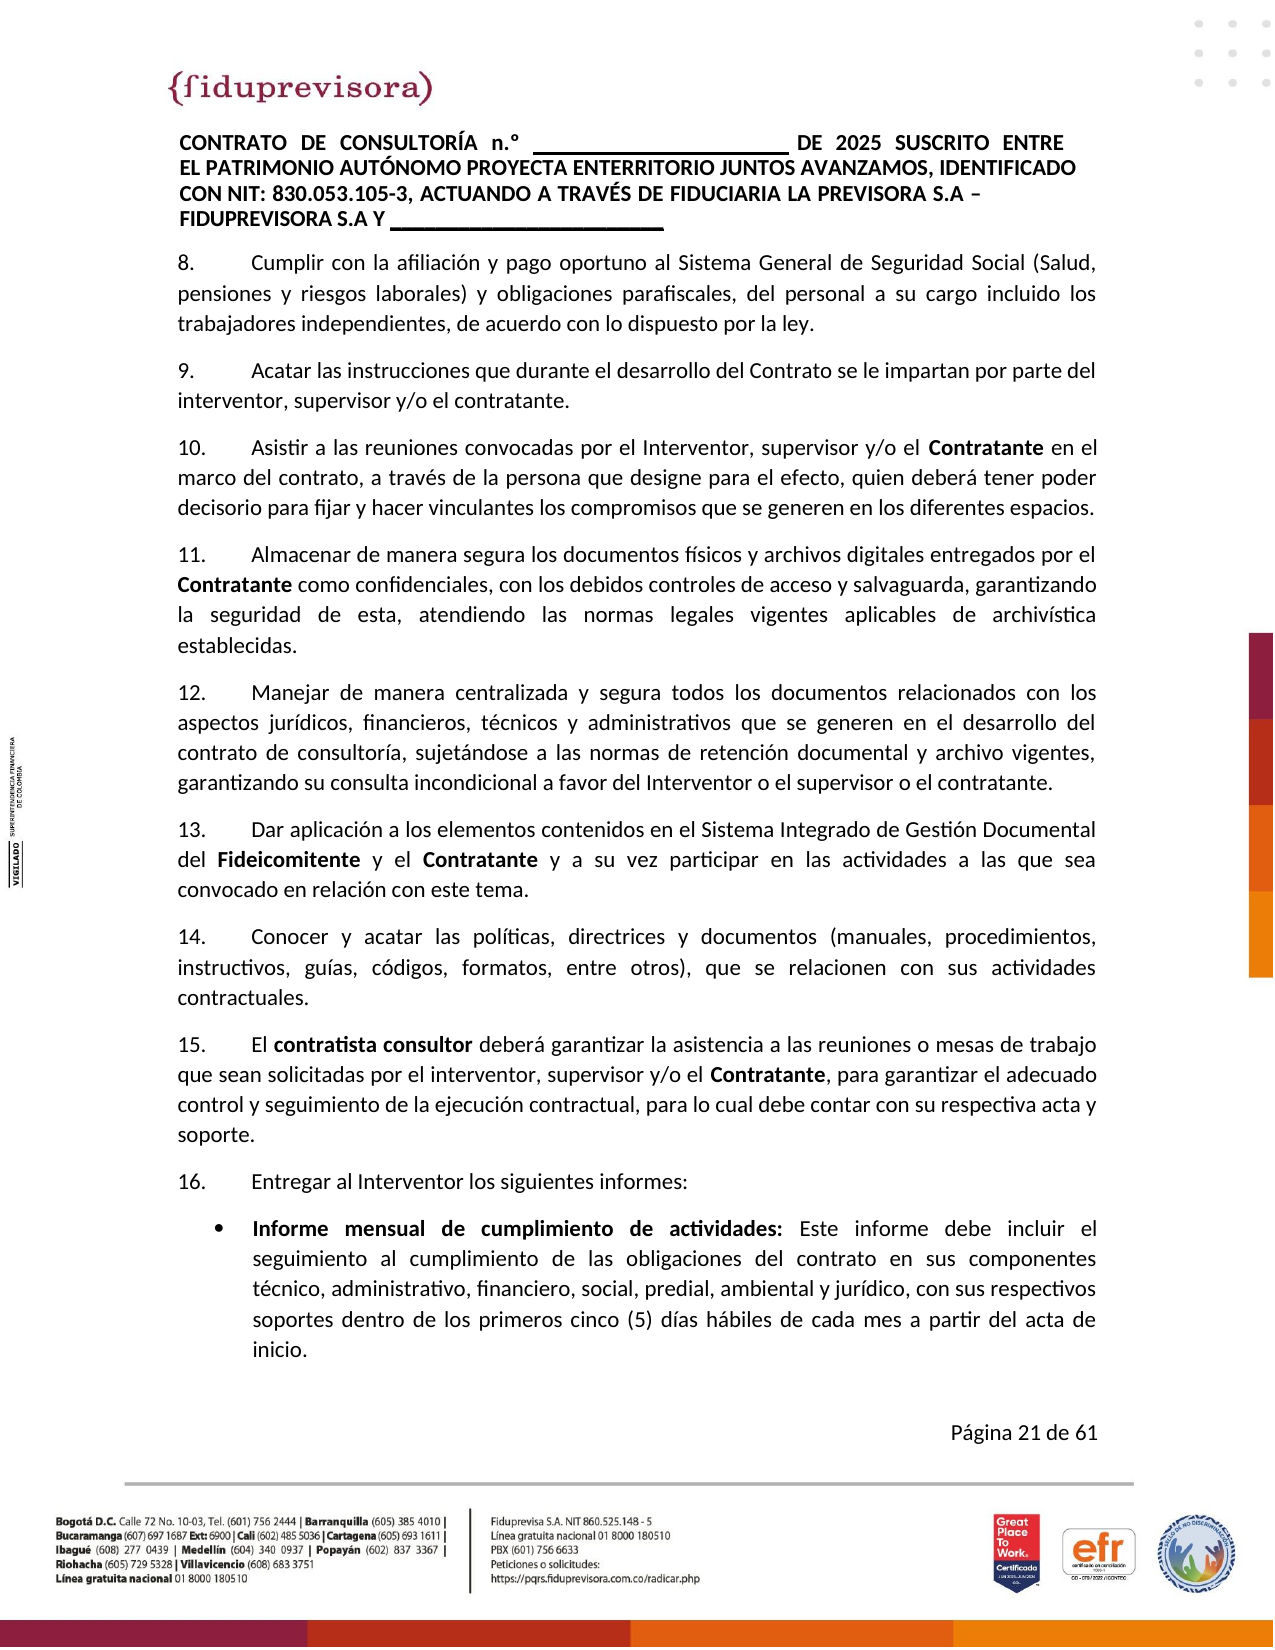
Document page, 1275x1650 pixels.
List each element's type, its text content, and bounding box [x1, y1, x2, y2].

text 12. Manejar de manera centralizada y segura todos los documentos relacionados con los aspectos jurídicos, financieros, técnicos y administrativos que se generen en el desarrollo del contrato de consultoría, sujetándose a las normas de retención documental y archivo vigentes, garantizando su consulta incondicional a favor del Interventor o el supervisor o el contratante. [177, 678, 1098, 796]
text 16. Entregar al Interventor los siguientes informes: [177, 1167, 1098, 1195]
picture [163, 18, 1275, 110]
text 11. Almacenar de manera segura los documentos físicos y archivos digitales entregados por el Contratante como confidenciales, con los debidos controles de acceso y salvaguarda, garantizando la seguridad de esta, atendiendo las normas legales vigentes aplicables de archivística establecidas. [177, 540, 1098, 659]
text 9. Acatar las instrucciones que durante el desarrollo del Contrato se le impartan por parte del interventor, supervisor y/o el contratante. [177, 356, 1098, 414]
text 14. Conocer y acatar las políticas, directrices y documentos (manuales, procedimientos, instructivos, guías, códigos, formatos, entre otros), que se relacionen con sus actividades contractuales. [177, 922, 1098, 1011]
text 8. Cumplir con la afiliación y pago oportuno al Sistema General de Seguridad Social (Salud, pensiones y riesgos laborales) y obligaciones parafiscales, del personal a su cargo incluido los trabajadores independientes, de acuerdo con lo dispuesto por la ley. [177, 248, 1098, 337]
text 10. Asistir a las reuniones convocadas por el Interventor, supervisor y/o el Contratante en el marco del contrato, a través de la persona que designe para el efecto, quien deberá tener poder decisorio para fijar y hacer vinculantes los compromisos que se generen en los diferentes espacios. [177, 433, 1098, 521]
text 15. El contratista consultor deberá garantizar la asistencia a las reuniones o mesas de trabajo que sean solicitadas por el interventor, supervisor y/o el Contratante, para garantizar el adecuado control y seguimiento de la ejecución contractual, para lo cual debe contar con su respectiva acta y soporte. [177, 1030, 1098, 1148]
picture [0, 628, 1273, 1647]
list Informe mensual de cumplimiento de actividades: Este informe debe incluir el seguimiento al cumplimiento de las obligaciones del contrato en sus componentes técnico, administrativo, financiero, social, predial, ambiental y jurídico, con sus respectivos soportes dentro de los primeros cinco (5) días hábiles de cada mes a partir del acta de inicio. [215, 1214, 1098, 1363]
text 13. Dar aplicación a los elementos contenidos en el Sistema Integrado de Gestión Documental del Fideicomitente y el Contratante y a su vez participar en las actividades a las que sea convocado en relación con este tema. [177, 815, 1098, 904]
